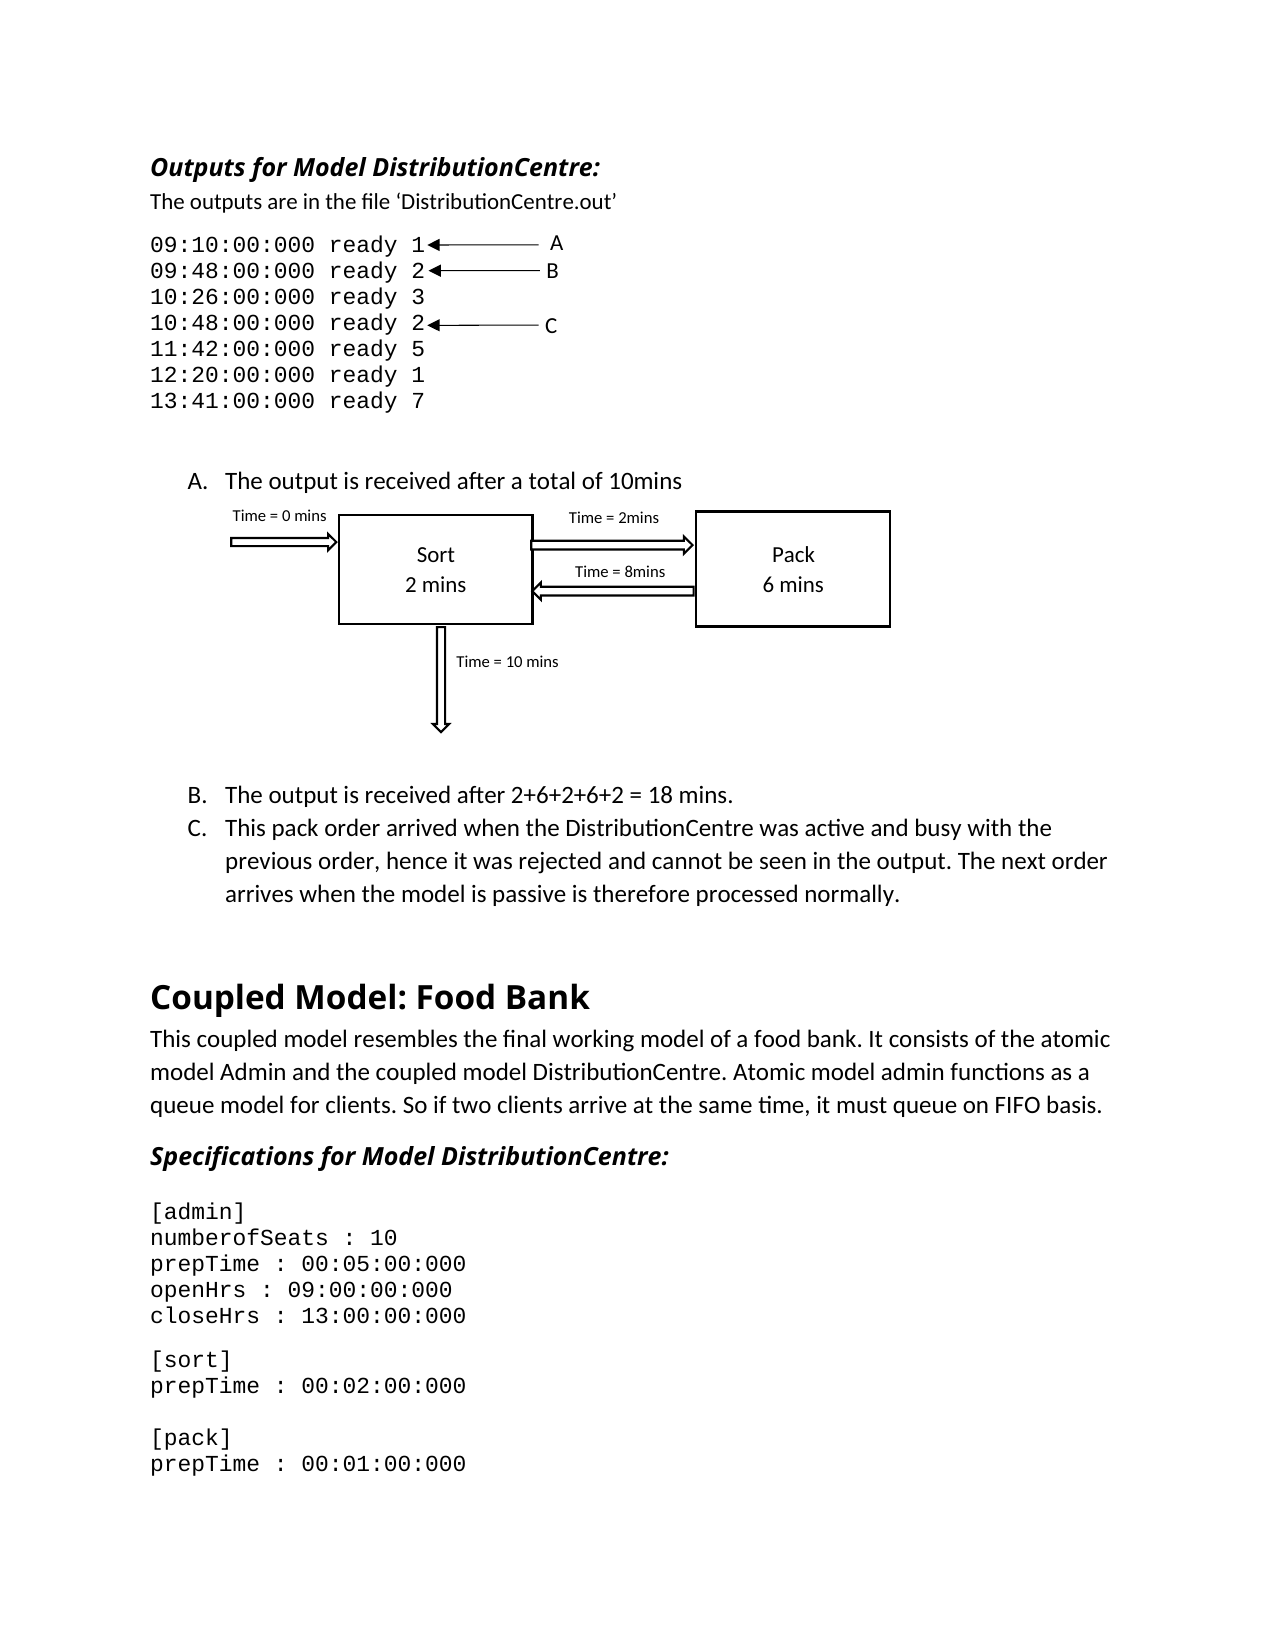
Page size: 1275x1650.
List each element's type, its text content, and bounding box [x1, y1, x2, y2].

text prepTime : 00:02:00:000 [150, 1374, 1125, 1401]
text This coupled model resembles the final working model of a food bank. It consists of the atomic model Admin and the coupled model DistributionCentre. Atomic model admin functions as a queue model for clients. So if two clients arrive at the same time, it must queue on FIFO basis. [150, 1023, 1125, 1119]
text prepTime : 00:05:00:000 [150, 1252, 1125, 1278]
text 09:10:00:000 ready 1 [150, 234, 1125, 259]
text 10:48:00:000 ready 2 [150, 311, 1125, 337]
list The output is received after 2+6+2+6+2 = 18 mins. [187, 779, 1125, 809]
subtitle Outputs for Model DistributionCentre: [150, 150, 1125, 184]
text 11:42:00:000 ready 5 [150, 337, 1125, 363]
text openHrs : 09:00:00:000 [150, 1278, 1125, 1304]
subtitle Coupled Model: Food Bank [150, 974, 1125, 1019]
subtitle Specifications for Model DistributionCentre: [150, 1138, 1125, 1173]
text 13:41:00:000 ready 7 [150, 389, 1125, 415]
text 10:26:00:000 ready 3 [150, 286, 1125, 311]
text The outputs are in the file ‘DistributionCentre.out’ [150, 187, 1125, 215]
text [pack] [150, 1426, 1125, 1452]
text [sort] [150, 1349, 1125, 1374]
text numberofSeats : 10 [150, 1226, 1125, 1252]
text [admin] [150, 1200, 1125, 1226]
text prepTime : 00:01:00:000 [150, 1452, 1125, 1478]
list The output is received after a total of 10mins [187, 465, 1125, 495]
list This pack order arrived when the DistributionCentre was active and busy with the previous order, hence it was rejected and cannot be seen in the output. The next order arrives when the model is passive is therefore processed normally. [187, 812, 1125, 908]
text 12:20:00:000 ready 1 [150, 363, 1125, 389]
text closeHrs : 13:00:00:000 [150, 1304, 1125, 1330]
text 09:48:00:000 ready 2 [150, 259, 1125, 286]
